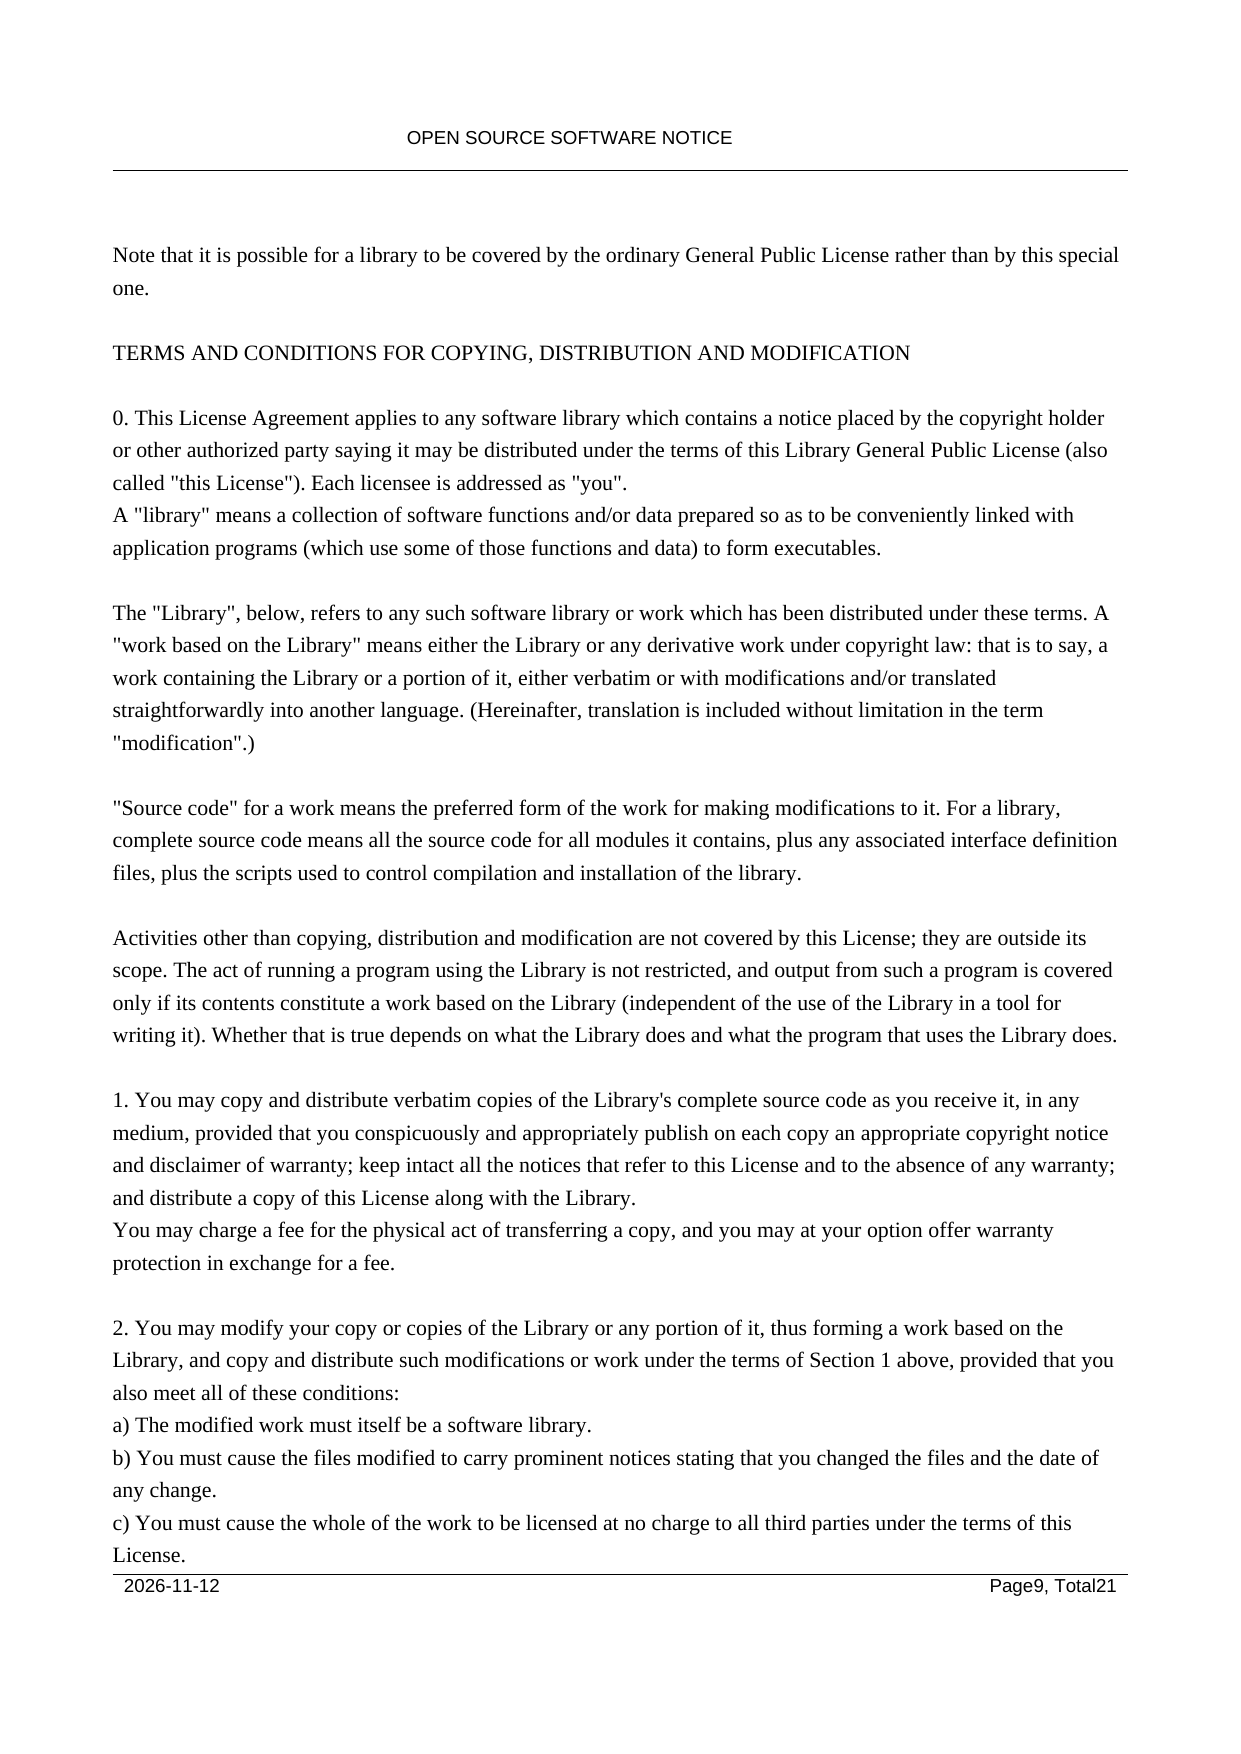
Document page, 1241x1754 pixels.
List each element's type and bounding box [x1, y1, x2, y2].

text [112, 206, 1128, 1571]
